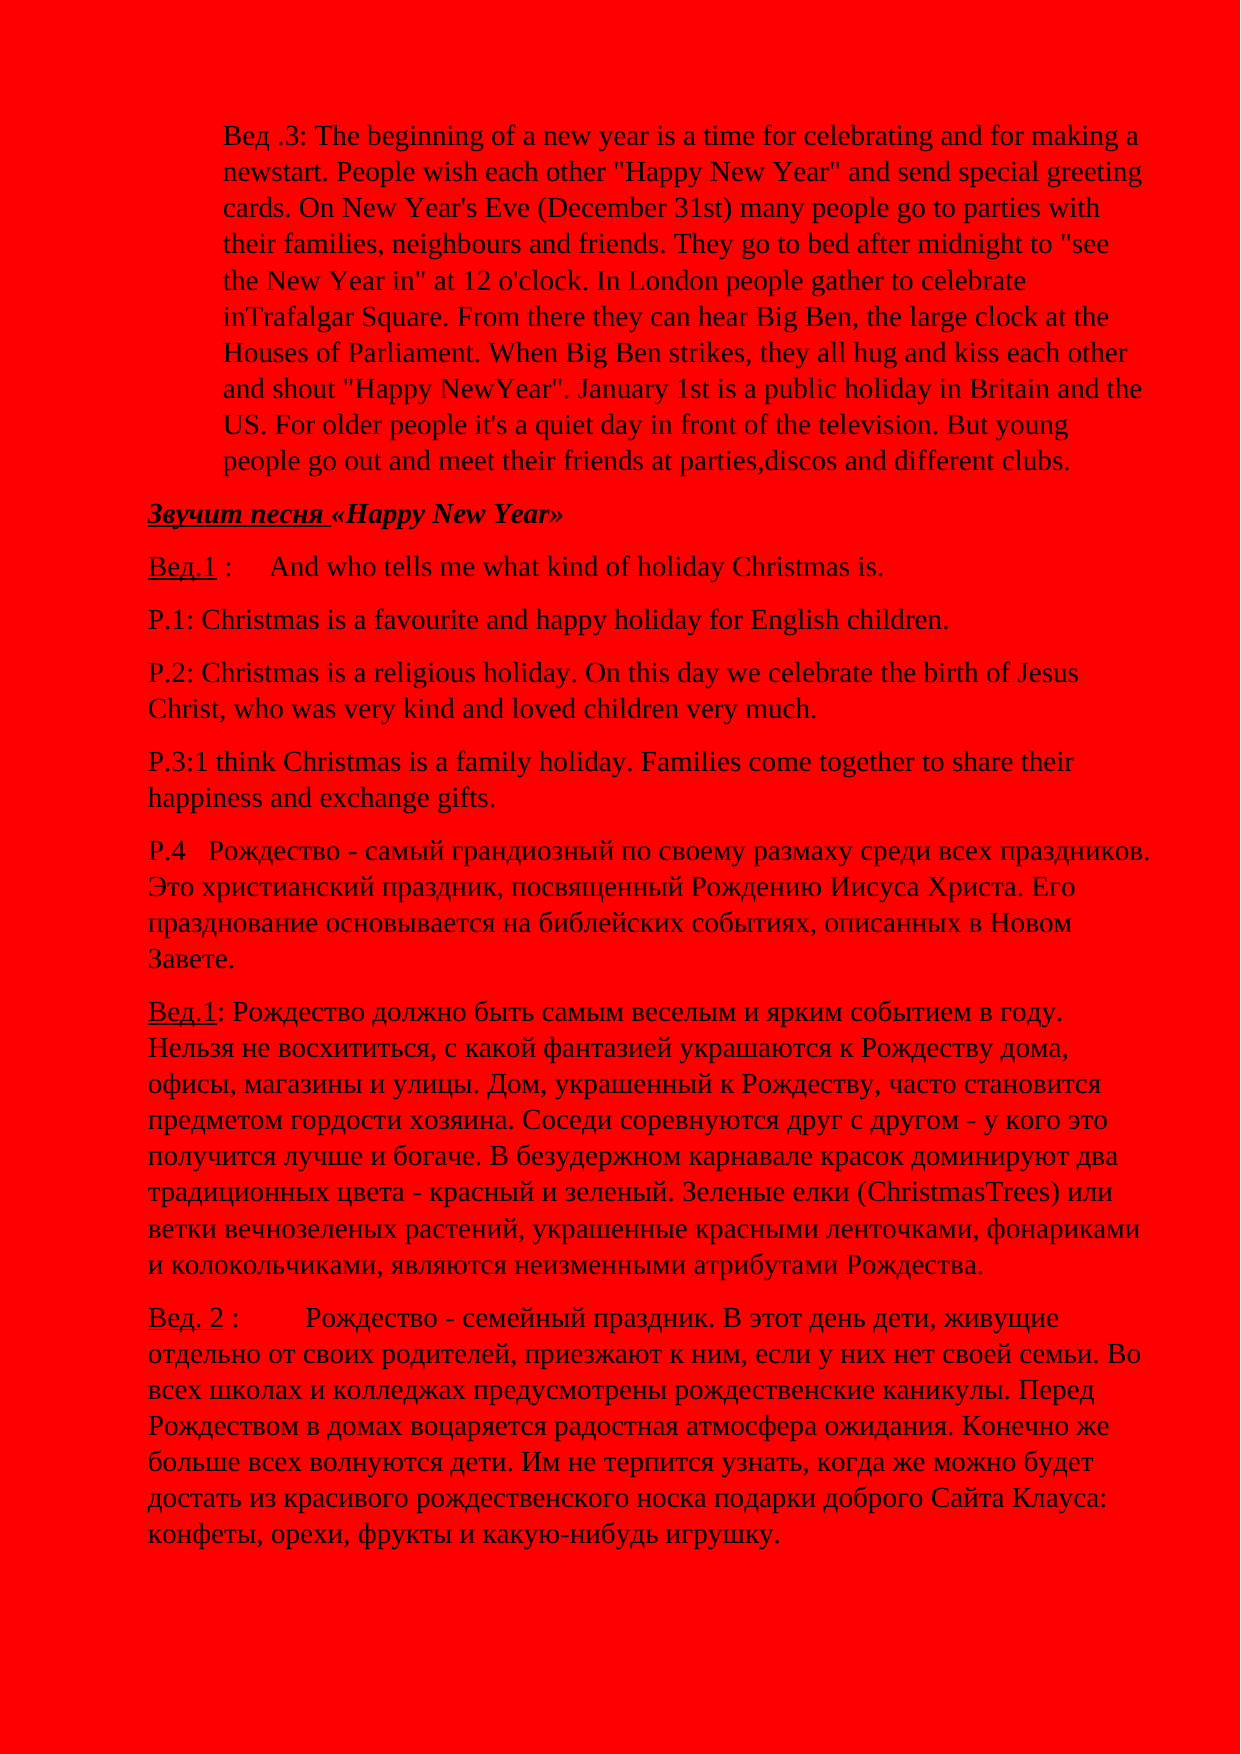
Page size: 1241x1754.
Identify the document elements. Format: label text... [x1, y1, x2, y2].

text Вед. 2 : Рождество - семейный праздник. В этот день дети, живущие отдельно от своих родителей, приезжают к ним, если у них нет своей семьи. Во всех школах и колледжах предусмотрены рождественские каникулы. Перед Рождеством в домах воцаряется радостная атмосфера ожидания. Конечно же больше всех волнуются дети. Им не терпится узнать, когда же можно будет достать из красивого рождественского носка подарки доброго Сайта Клауса: конфеты, орехи, фрукты и какую-нибудь игрушку. [148, 1300, 1152, 1550]
text Вед.1: Рождество должно быть самым веселым и ярким событием в году. Нельзя не восхититься, с какой фантазией украшаются к Рождеству дома, офисы, магазины и улицы. Дом, украшенный к Рождеству, часто становится предметом гордости хозяина. Соседи соревнуются друг с другом - у кого это получится лучше и богаче. В безудержном карнавале красок доминируют два традиционных цвета - красный и зеленый. Зеленые елки (ChristmasTrees) или ветки вечнозеленых растений, украшенные красными ленточками, фонариками и колокольчиками, являются неизменными атрибутами Рождества. [148, 994, 1152, 1280]
text Р.1: Christmas is a favourite and happy holiday for English children. [148, 602, 1152, 635]
list Вед .3: The beginning of a new year is a time for celebrating and for making a newstart. People wish each other "Happy New Year" and send special greeting cards. On New Year's Eve (December 31st) many people go to parties with their families, neighbours and friends. They go to bed after midnight to "see the New Year in" at 12 o'clock. In London people gather to celebrate inTrafalgar Square. From there they can hear Big Ben, the large clock at the Houses of Parliament. When Big Ben strikes, they all hug and kiss each other and shout "Happy NewYear". January 1st is a public holiday in Britain and the US. For older people it's a quiet day in front of the television. But young people go out and meet their friends at parties,discos and different clubs. [223, 118, 1152, 477]
text P.2: Christmas is a religious holiday. On this day we celebrate the birth of Jesus Christ, who was very kind and loved children very much. [148, 655, 1152, 724]
text Вед.1 : And who tells me what kind of holiday Christmas is. [148, 549, 1152, 583]
text Р.4 Рождество - самый грандиозный по своему размаху среди всех праздников. Это христианский праздник, посвященный Рождению Иисуса Христа. Его празднование основывается на библейских событиях, описанных в Новом Завете. [148, 833, 1152, 974]
text Звучит песня «Happy New Year» [148, 496, 1152, 530]
text P.3:1 think Christmas is a family holiday. Families come together to share their happiness and exchange gifts. [148, 744, 1152, 813]
